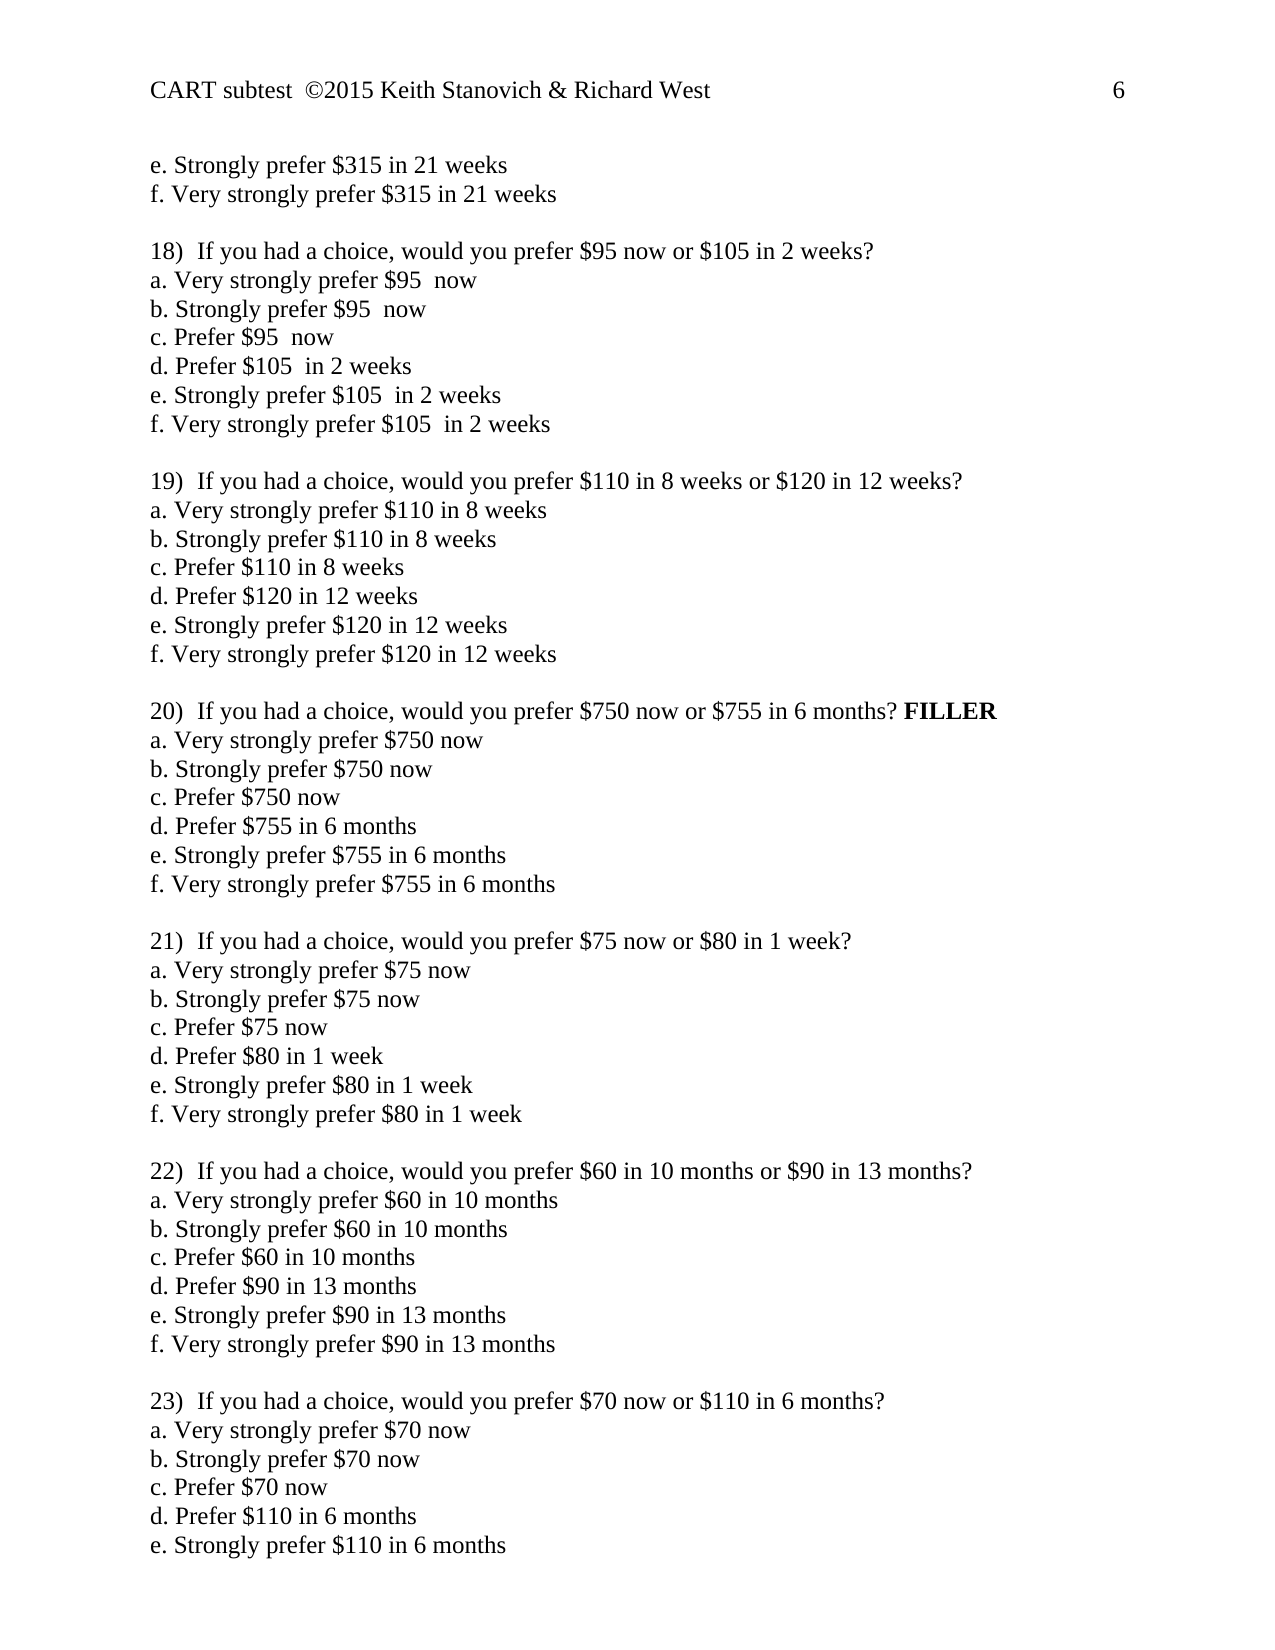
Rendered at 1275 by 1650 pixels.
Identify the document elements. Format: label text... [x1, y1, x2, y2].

text c. Prefer $750 now [150, 782, 1125, 811]
text a. Very strongly prefer $110 in 8 weeks [150, 495, 1125, 524]
text d. Prefer $90 in 13 months [150, 1271, 1125, 1300]
text f. Very strongly prefer $105 in 2 weeks [150, 409, 1125, 437]
text c. Prefer $75 now [150, 1012, 1125, 1041]
text d. Prefer $120 in 12 weeks [150, 581, 1125, 610]
text b. Strongly prefer $750 now [150, 754, 1125, 782]
text d. Prefer $80 in 1 week [150, 1041, 1125, 1070]
text b. Strongly prefer $110 in 8 weeks [150, 524, 1125, 552]
text d. Prefer $755 in 6 months [150, 811, 1125, 840]
text a. Very strongly prefer $750 now [150, 725, 1125, 754]
text f. Very strongly prefer $90 in 13 months [150, 1329, 1125, 1357]
text e. Strongly prefer $315 in 21 weeks [150, 150, 1125, 179]
text 22) If you had a choice, would you prefer $60 in 10 months or $90 in 13 months? [150, 1156, 1125, 1185]
text f. Very strongly prefer $80 in 1 week [150, 1099, 1125, 1127]
text e. Strongly prefer $110 in 6 months [150, 1530, 1125, 1559]
text e. Strongly prefer $120 in 12 weeks [150, 610, 1125, 639]
text f. Very strongly prefer $315 in 21 weeks [150, 179, 1125, 207]
text b. Strongly prefer $95 now [150, 294, 1125, 322]
text a. Very strongly prefer $70 now [150, 1415, 1125, 1444]
text f. Very strongly prefer $755 in 6 months [150, 869, 1125, 897]
text e. Strongly prefer $755 in 6 months [150, 840, 1125, 869]
text 23) If you had a choice, would you prefer $70 now or $110 in 6 months? [150, 1386, 1125, 1415]
text d. Prefer $110 in 6 months [150, 1501, 1125, 1530]
text c. Prefer $70 now [150, 1472, 1125, 1501]
text e. Strongly prefer $80 in 1 week [150, 1070, 1125, 1099]
text 21) If you had a choice, would you prefer $75 now or $80 in 1 week? [150, 926, 1125, 955]
text 18) If you had a choice, would you prefer $95 now or $105 in 2 weeks? [150, 236, 1125, 265]
text b. Strongly prefer $75 now [150, 984, 1125, 1012]
text a. Very strongly prefer $60 in 10 months [150, 1185, 1125, 1214]
text c. Prefer $95 now [150, 322, 1125, 351]
text c. Prefer $110 in 8 weeks [150, 552, 1125, 581]
text c. Prefer $60 in 10 months [150, 1242, 1125, 1271]
text 19) If you had a choice, would you prefer $110 in 8 weeks or $120 in 12 weeks? [150, 466, 1125, 495]
text a. Very strongly prefer $75 now [150, 955, 1125, 984]
text b. Strongly prefer $60 in 10 months [150, 1214, 1125, 1242]
text e. Strongly prefer $90 in 13 months [150, 1300, 1125, 1329]
text d. Prefer $105 in 2 weeks [150, 351, 1125, 380]
text 20) If you had a choice, would you prefer $750 now or $755 in 6 months? FILLER [150, 696, 1125, 725]
text b. Strongly prefer $70 now [150, 1444, 1125, 1472]
text e. Strongly prefer $105 in 2 weeks [150, 380, 1125, 409]
text f. Very strongly prefer $120 in 12 weeks [150, 639, 1125, 667]
text a. Very strongly prefer $95 now [150, 265, 1125, 294]
